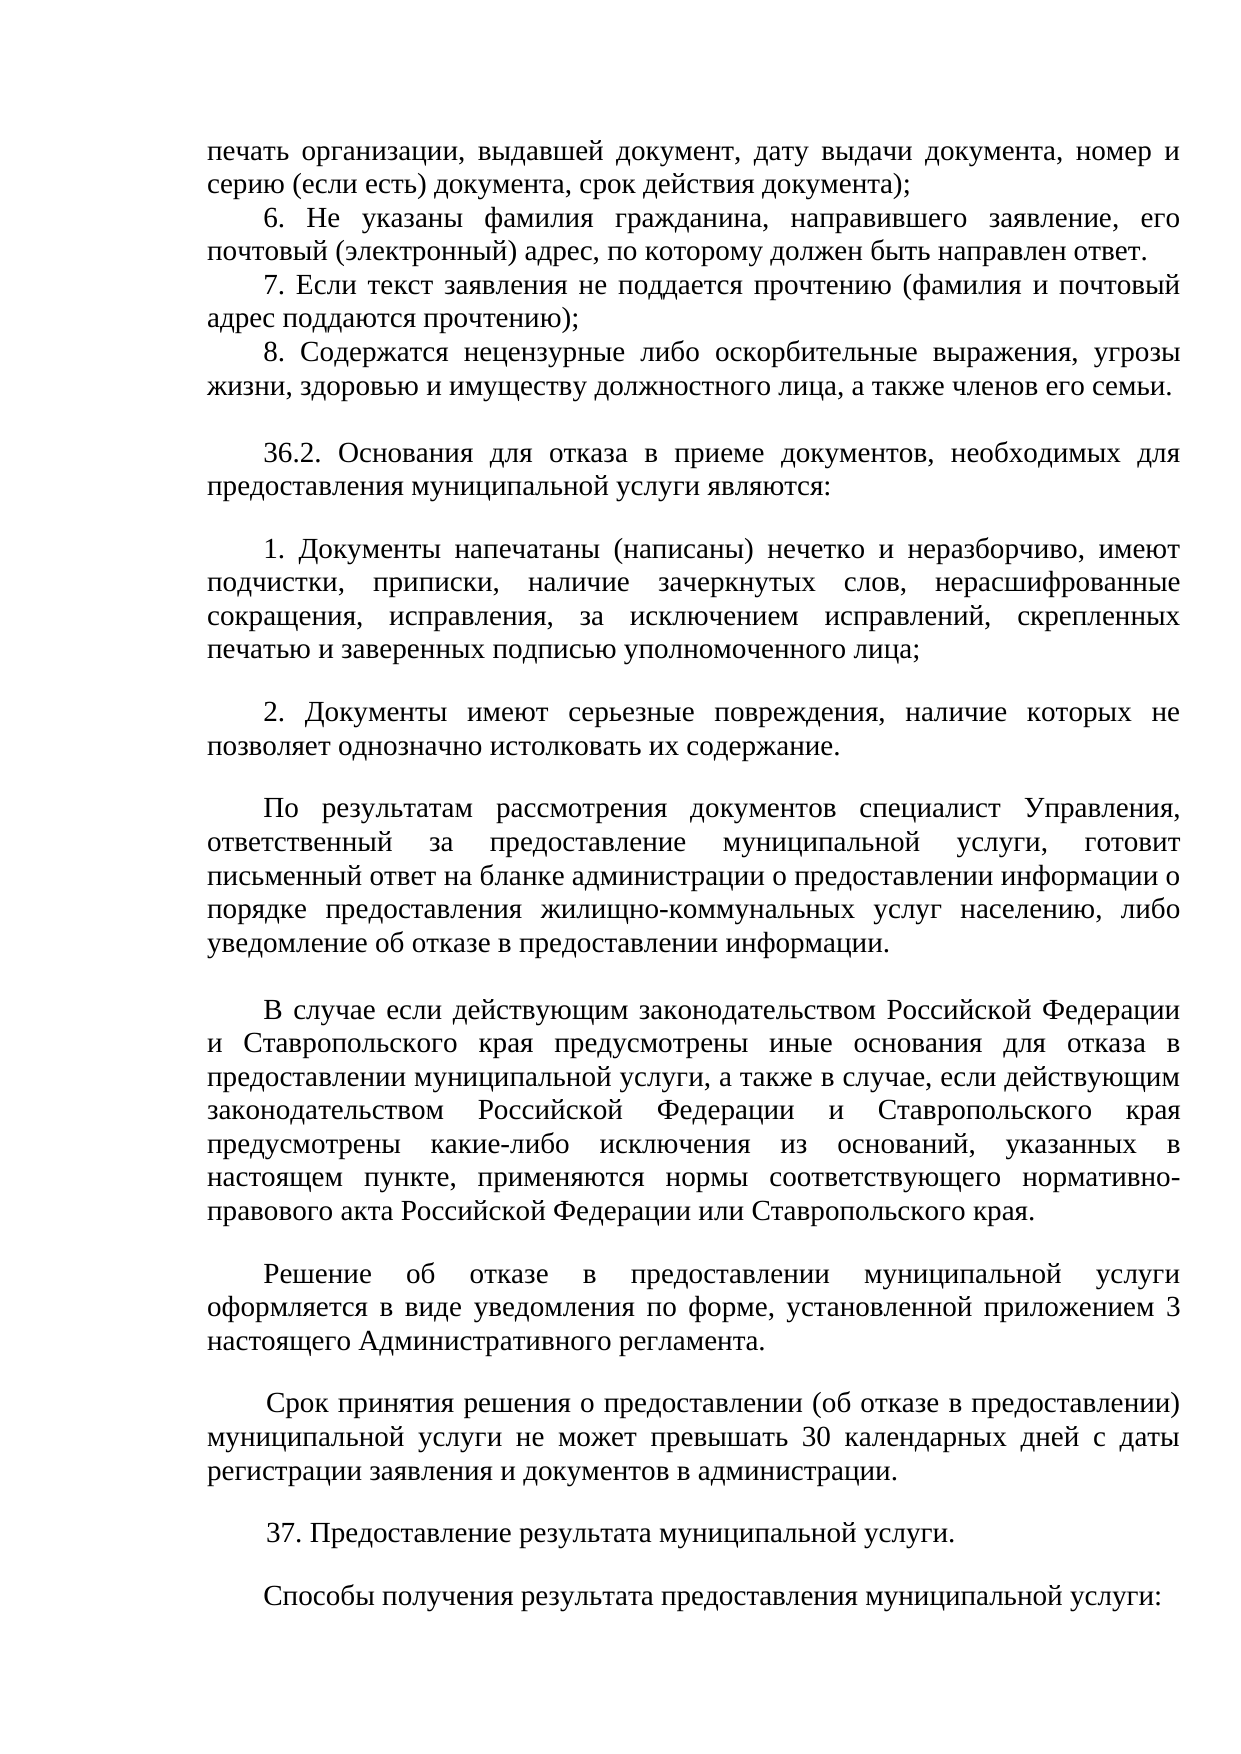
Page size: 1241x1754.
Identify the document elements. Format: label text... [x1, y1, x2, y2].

text 7. Если текст заявления не поддается прочтению (фамилия и почтовый адрес поддаются прочтению); [207, 267, 1181, 334]
text Способы получения результата предоставления муниципальной услуги: [207, 1578, 1181, 1612]
text 6. Не указаны фамилия гражданина, направившего заявление, его почтовый (электронный) адрес, по которому должен быть направлен ответ. [207, 200, 1181, 267]
text 36.2. Основания для отказа в приеме документов, необходимых для предоставления муниципальной услуги являются: [207, 435, 1181, 502]
text По результатам рассмотрения документов специалист Управления, ответственный за предоставление муниципальной услуги, готовит письменный ответ на бланке администрации о предоставлении информации о порядке предоставления жилищно-коммунальных услуг населению, либо уведомление об отказе в предоставлении информации. [207, 791, 1181, 958]
text 1. Документы напечатаны (написаны) нечетко и неразборчиво, имеют подчистки, приписки, наличие зачеркнутых слов, нерасшифрованные сокращения, исправления, за исключением исправлений, скрепленных печатью и заверенных подписью уполномоченного лица; [207, 531, 1181, 665]
text Решение об отказе в предоставлении муниципальной услуги оформляется в виде уведомления по форме, установленной приложением 3 настоящего Административного регламента. [207, 1256, 1181, 1356]
text Срок принятия решения о предоставлении (об отказе в предоставлении) муниципальной услуги не может превышать 30 календарных дней с даты регистрации заявления и документов в администрации. [207, 1386, 1181, 1486]
text 8. Содержатся нецензурные либо оскорбительные выражения, угрозы жизни, здоровью и имуществу должностного лица, а также членов его семьи. [207, 334, 1181, 401]
text В случае если действующим законодательством Российской Федерации и Ставропольского края предусмотрены иные основания для отказа в предоставлении муниципальной услуги, а также в случае, если действующим законодательством Российской Федерации и Ставропольского края предусмотрены какие-либо исключения из оснований, указанных в настоящем пункте, применяются нормы соответствующего нормативно-правового акта Российской Федерации или Ставропольского края. [207, 992, 1181, 1227]
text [207, 133, 1181, 200]
text 37. Предоставление результата муниципальной услуги. [207, 1515, 1181, 1549]
text 2. Документы имеют серьезные повреждения, наличие которых не позволяет однозначно истолковать их содержание. [207, 694, 1181, 761]
